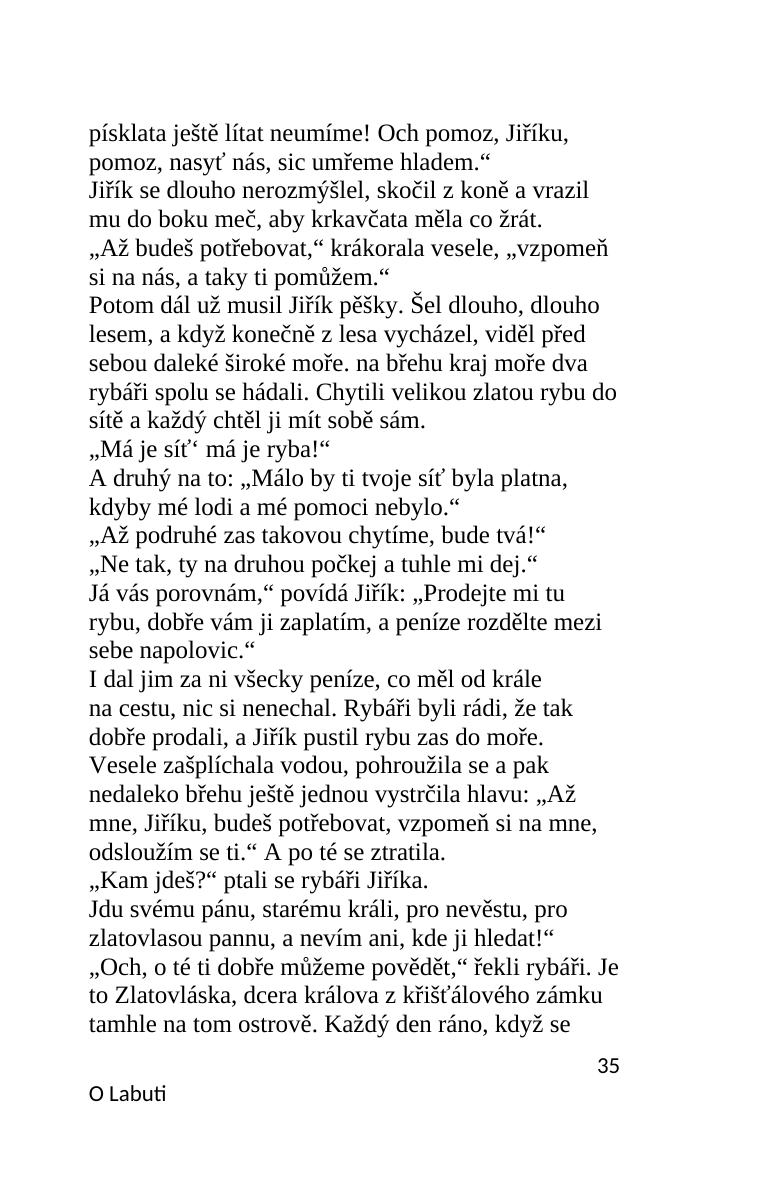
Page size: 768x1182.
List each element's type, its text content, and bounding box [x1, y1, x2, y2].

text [89, 952, 620, 1038]
text Vesele zašplíchala vodou, pohroužila se a pak nedaleko břehu ještě jednou vystrčila hlavu: „Až mne, Jiříku, budeš potřebovat, vzpomeň si na mne, odsloužím se ti.“ A po té se ztratila. [89, 751, 620, 866]
text Jiřík se dlouho nerozmýšlel, skočil z koně a vrazil mu do boku meč, aby krkavčata měla co žrát. [89, 176, 620, 233]
text „Až budeš potřebovat,“ krákorala vesele, „vzpomeň si na nás, a taky ti pomůžem.“ [89, 233, 620, 291]
text Jdu svému pánu, starému králi, pro nevěstu, pro zlatovlasou pannu, a nevím ani, kde ji hledat!“ [89, 894, 620, 952]
text Já vás porovnám,“ povídá Jiřík: „Prodejte mi tu rybu, dobře vám ji zaplatím, a peníze rozdělte mezi sebe napolovic.“ [89, 578, 620, 664]
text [89, 118, 620, 176]
text „Až podruhé zas takovou chytíme, bude tvá!“ [89, 521, 620, 549]
text A druhý na to: „Málo by ti tvoje síť byla platna, kdyby mé lodi a mé pomoci nebylo.“ [89, 463, 620, 521]
text „Má je síť‘ má je ryba!“ [89, 434, 620, 463]
text „Ne tak, ty na druhou počkej a tuhle mi dej.“ [89, 549, 620, 578]
text I dal jim za ni všecky peníze, co měl od krále na cestu, nic si nenechal. Rybáři byli rádi, že tak dobře prodali, a Jiřík pustil rybu zas do moře. [89, 664, 620, 751]
text „Kam jdeš?“ ptali se rybáři Jiříka. [89, 866, 620, 894]
text Potom dál už musil Jiřík pěšky. Šel dlouho, dlouho lesem, a když konečně z lesa vycházel, viděl před sebou daleké široké moře. na břehu kraj moře dva rybáři spolu se hádali. Chytili velikou zlatou rybu do sítě a každý chtěl ji mít sobě sám. [89, 291, 620, 434]
